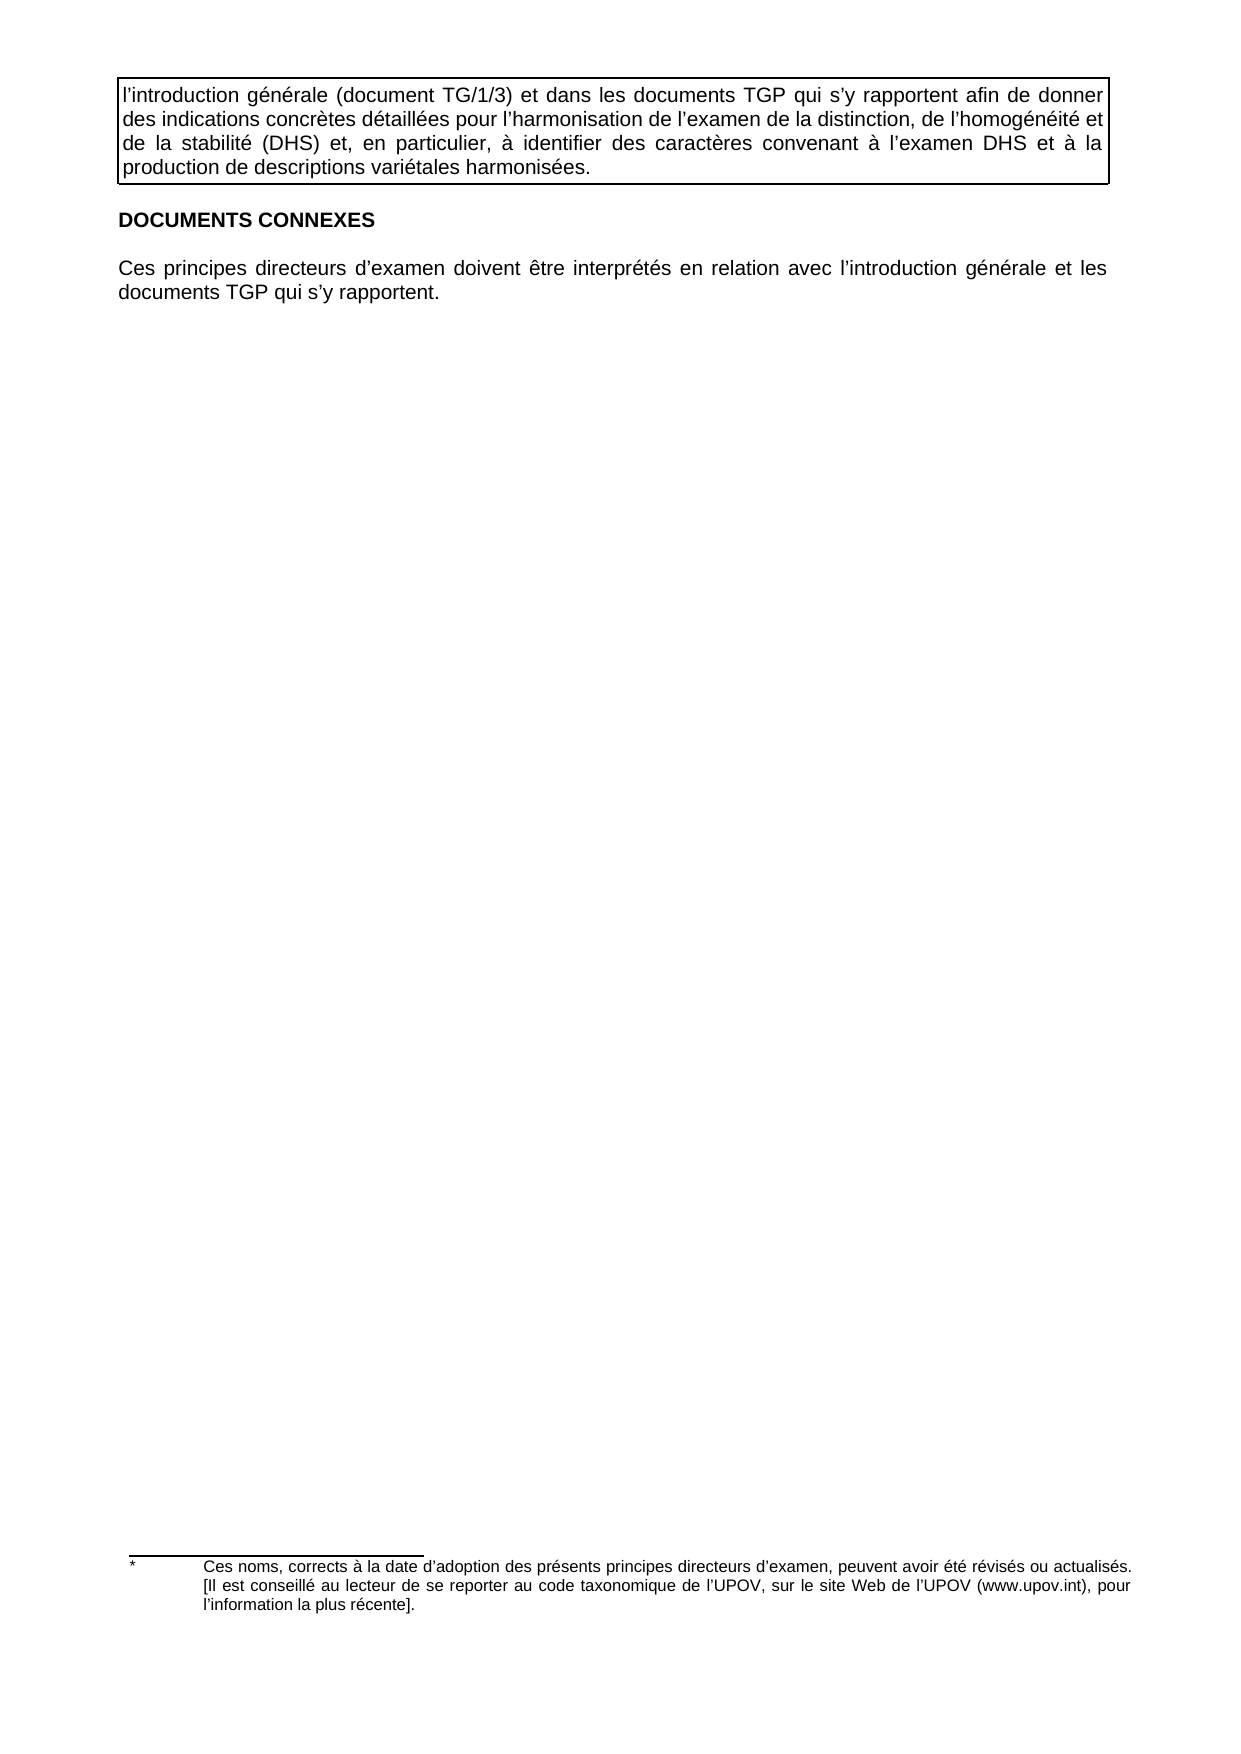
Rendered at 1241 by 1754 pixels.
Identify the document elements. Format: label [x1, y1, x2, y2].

table_cell [118, 77, 1215, 304]
